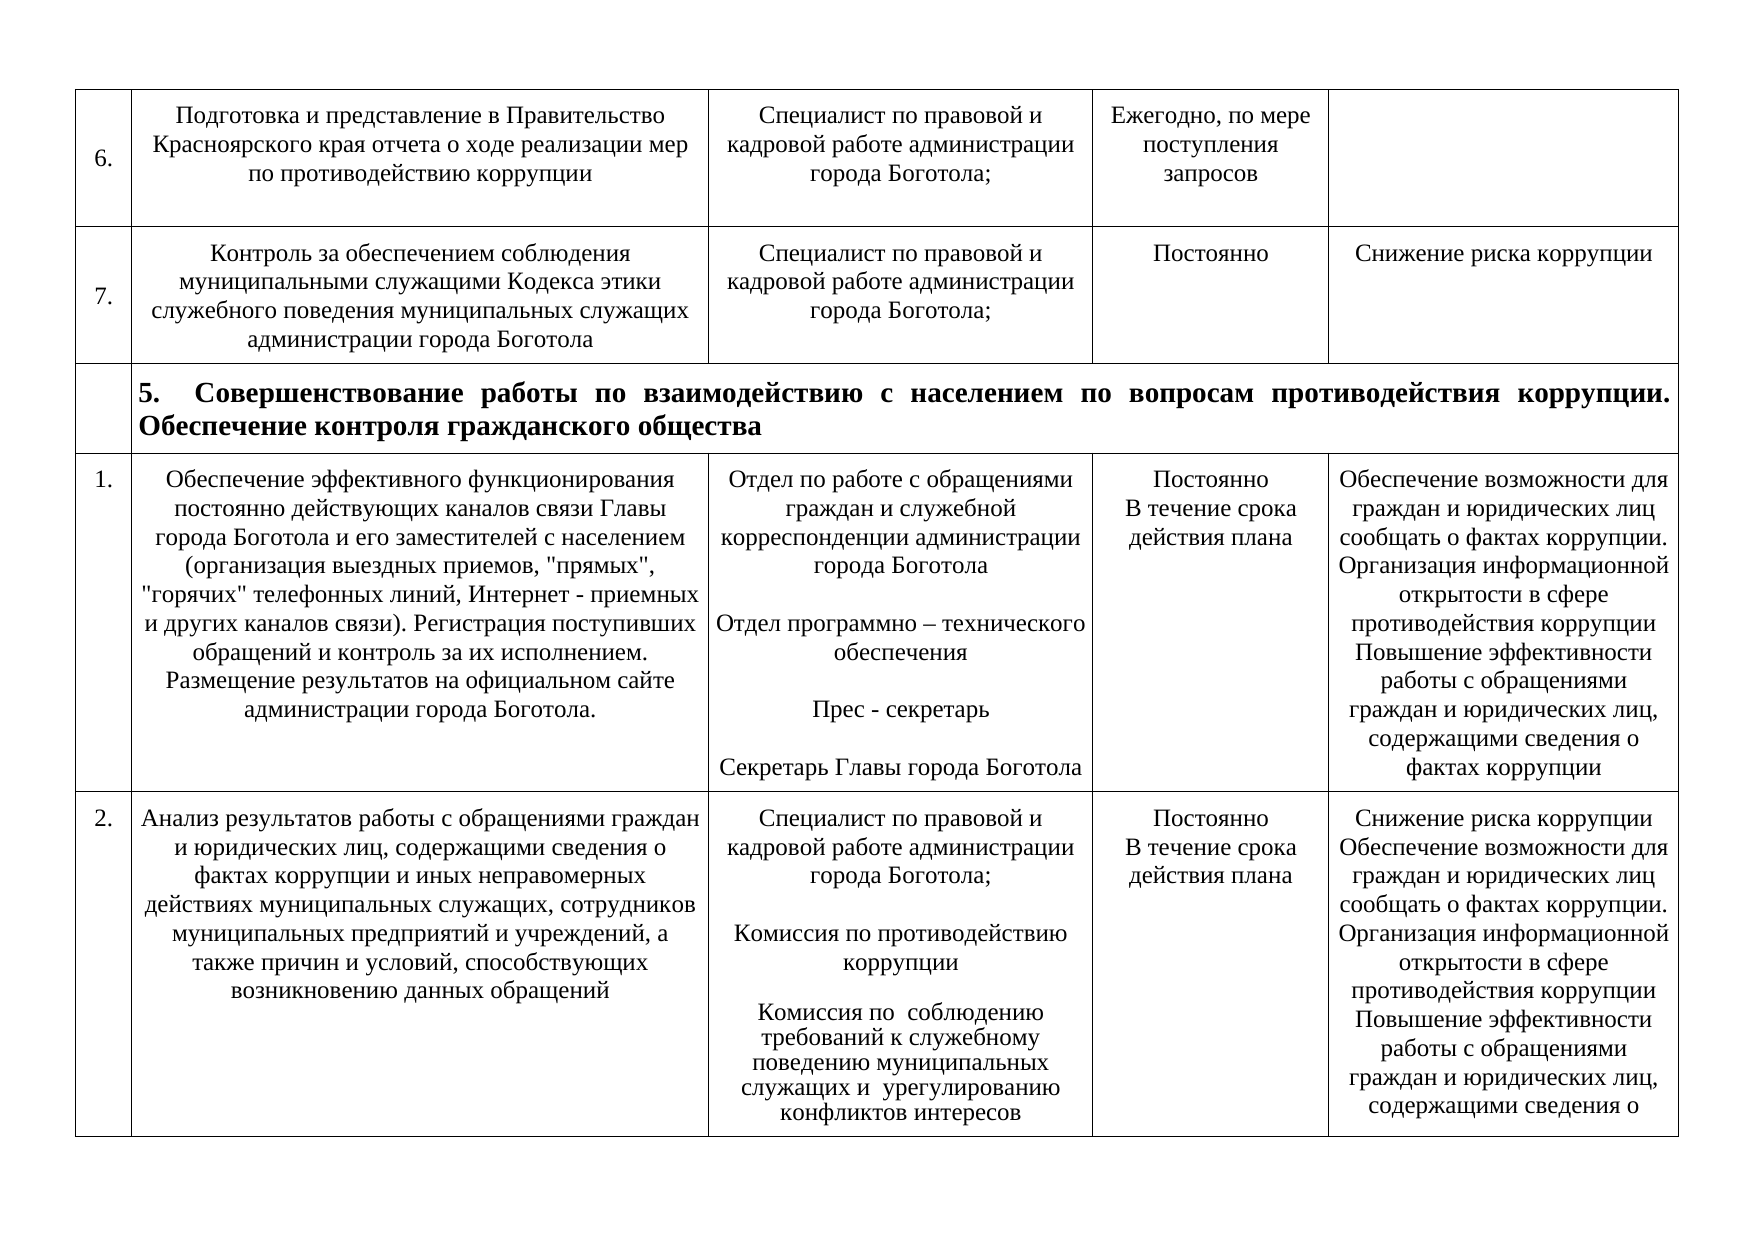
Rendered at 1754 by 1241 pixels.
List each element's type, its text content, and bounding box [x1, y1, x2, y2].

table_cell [1329, 792, 1678, 1136]
table_cell 5. Совершенствование работы по взаимодействию с населением по вопросам противодействия коррупции. Обеспечение контроля гражданского общества [132, 364, 1678, 453]
table_cell Специалист по правовой и кадровой работе администрации города Боготола; [709, 90, 1092, 226]
table_cell 6. [76, 90, 131, 226]
table_cell Обеспечение возможности для граждан и юридических лиц сообщать о фактах коррупции. Организация информационной открытости в сфере противодействия коррупции Повышение эффективности работы с обращениями граждан и юридических лиц, содержащими сведения о фактах коррупции [1329, 454, 1678, 791]
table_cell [132, 792, 708, 1136]
table_cell Контроль за обеспечением соблюдения муниципальными служащими Кодекса этики служебного поведения муниципальных служащих администрации города Боготола [132, 227, 708, 363]
table_cell Постоянно [1093, 227, 1328, 363]
table_cell [1329, 90, 1678, 226]
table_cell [1093, 792, 1328, 1136]
table_cell Отдел по работе с обращениями граждан и служебной корреспонденции администрации города Боготола Отдел программно – технического обеспечения Прес - секретарь Секретарь Главы города Боготола [709, 454, 1092, 791]
table_cell Обеспечение эффективного функционирования постоянно действующих каналов связи Главы города Боготола и его заместителей с населением (организация выездных приемов, "прямых", "горячих" телефонных линий, Интернет - приемных и других каналов связи). Регистрация поступивших обращений и контроль за их исполнением. Размещение результатов на официальном сайте администрации города Боготола. [132, 454, 708, 791]
table_cell 2. [76, 792, 131, 1136]
table_cell 7. [76, 227, 131, 363]
table_cell Ежегодно, по мере поступления запросов [1093, 90, 1328, 226]
table_cell Снижение риска коррупции [1329, 227, 1678, 363]
table_cell [76, 364, 131, 453]
table_cell Постоянно В течение срока действия плана [1093, 454, 1328, 791]
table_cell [709, 792, 1092, 1136]
table_cell 1. [76, 454, 131, 791]
table_cell Подготовка и представление в Правительство Красноярского края отчета о ходе реализации мер по противодействию коррупции [132, 90, 708, 226]
table_cell Специалист по правовой и кадровой работе администрации города Боготола; [709, 227, 1092, 363]
